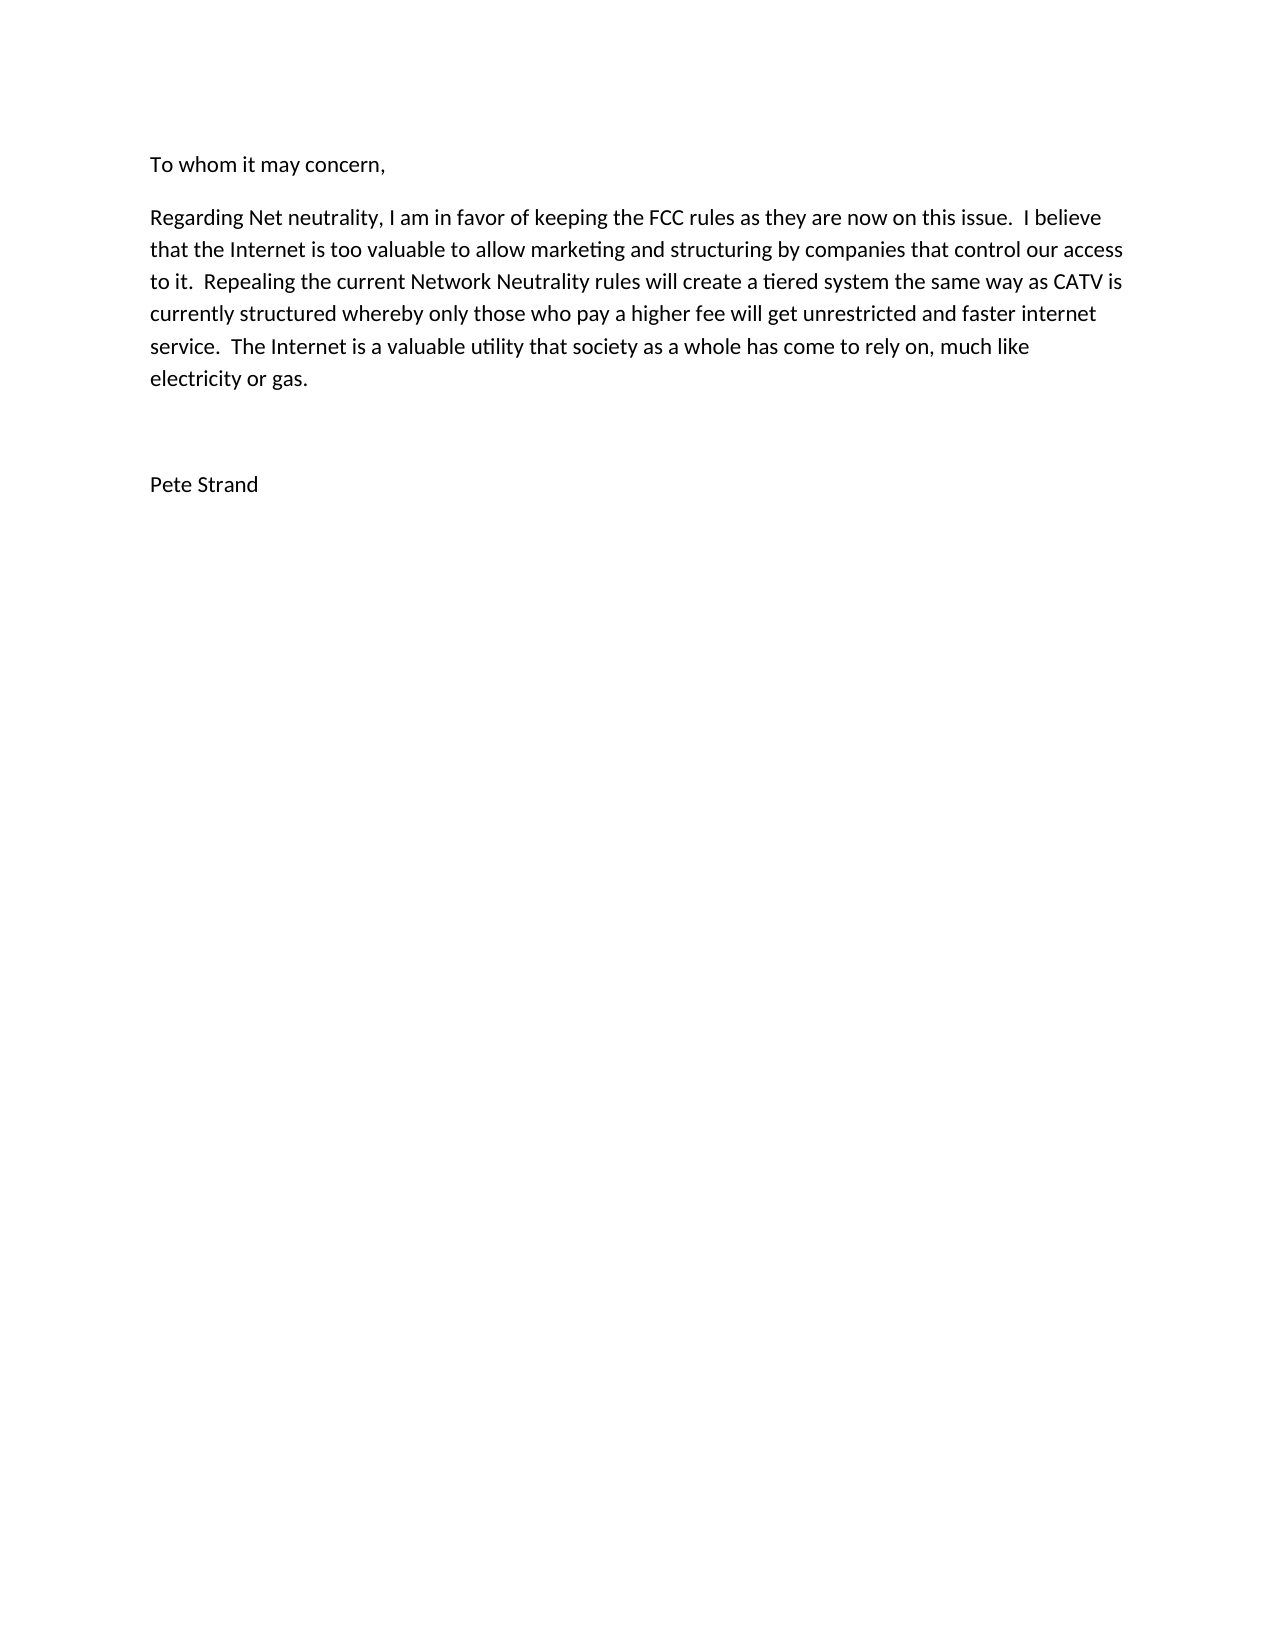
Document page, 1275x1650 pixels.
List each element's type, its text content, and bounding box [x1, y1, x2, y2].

text To whom it may concern, [150, 150, 1125, 178]
text Regarding Net neutrality, I am in favor of keeping the FCC rules as they are now on this issue. I believe that the Internet is too valuable to allow marketing and structuring by companies that control our access to it. Repealing the current Network Neutrality rules will create a tiered system the same way as CATV is currently structured whereby only those who pay a higher fee will get unrestricted and faster internet service. The Internet is a valuable utility that society as a whole has come to rely on, much like electricity or gas. [150, 203, 1125, 392]
text Pete Strand [150, 470, 1125, 498]
